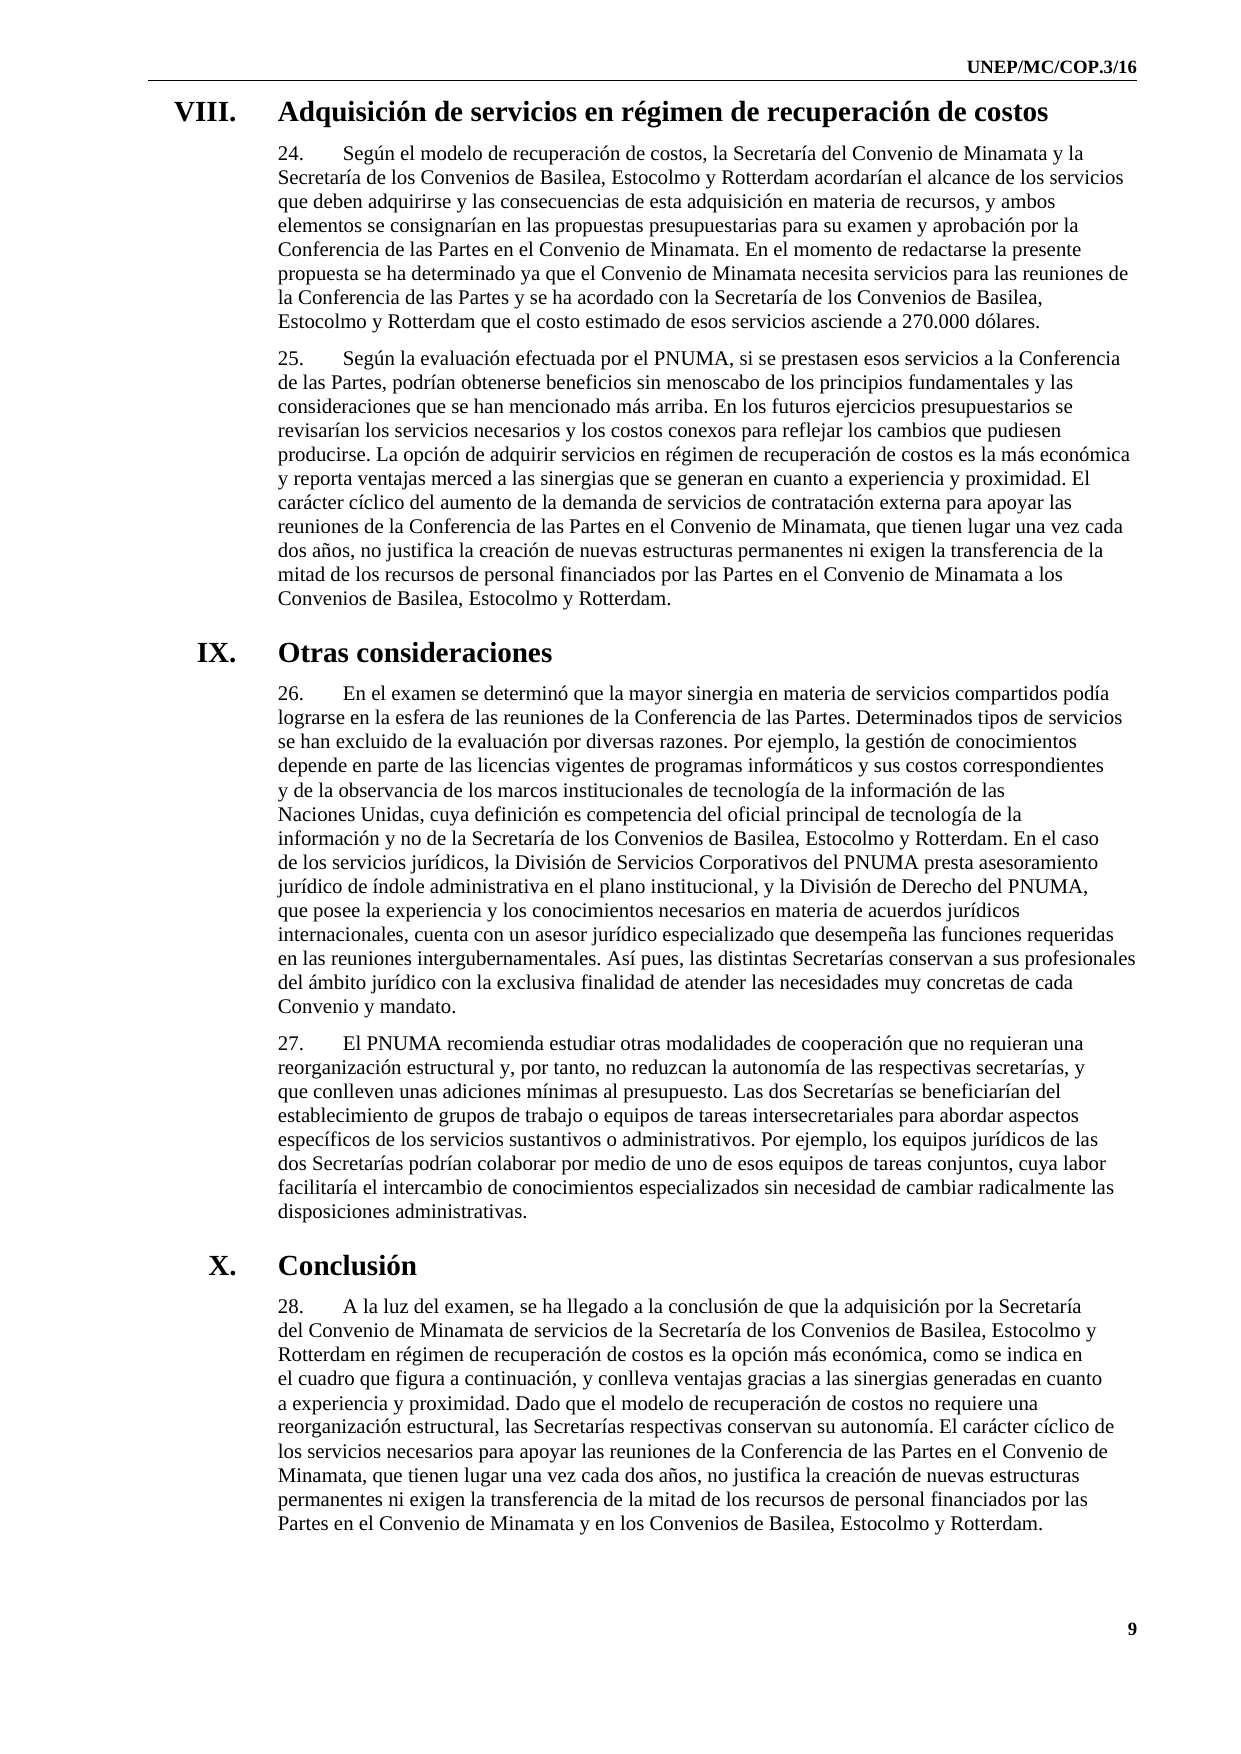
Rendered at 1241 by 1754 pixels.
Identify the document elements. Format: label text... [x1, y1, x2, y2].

text El PNUMA recomienda estudiar otras modalidades de cooperación que no requieran una reorganización estructural y, por tanto, no reduzcan la autonomía de las respectivas secretarías, y que conlleven unas adiciones mínimas al presupuesto. Las dos Secretarías se beneficiarían del establecimiento de grupos de trabajo o equipos de tareas intersecretariales para abordar aspectos específicos de los servicios sustantivos o administrativos. Por ejemplo, los equipos jurídicos de las dos Secretarías podrían colaborar por medio de uno de esos equipos de tareas conjuntos, cuya labor facilitaría el intercambio de conocimientos especializados sin necesidad de cambiar radicalmente las disposiciones administrativas. [278, 1031, 1137, 1223]
text X. Conclusión [148, 1248, 1107, 1282]
text En el examen se determinó que la mayor sinergia en materia de servicios compartidos podía lograrse en la esfera de las reuniones de la Conferencia de las Partes. Determinados tipos de servicios se han excluido de la evaluación por diversas razones. Por ejemplo, la gestión de conocimientos depende en parte de las licencias vigentes de programas informáticos y sus costos correspondientes y de la observancia de los marcos institucionales de tecnología de la información de las Naciones Unidas, cuya definición es competencia del oficial principal de tecnología de la información y no de la Secretaría de los Convenios de Basilea, Estocolmo y Rotterdam. En el caso de los servicios jurídicos, la División de Servicios Corporativos del PNUMA presta asesoramiento jurídico de índole administrativa en el plano institucional, y la División de Derecho del PNUMA, que posee la experiencia y los conocimientos necesarios en materia de acuerdos jurídicos internacionales, cuenta con un asesor jurídico especializado que desempeña las funciones requeridas en las reuniones intergubernamentales. Así pues, las distintas Secretarías conservan a sus profesionales del ámbito jurídico con la exclusiva finalidad de atender las necesidades muy concretas de cada Convenio y mandato. [278, 681, 1137, 1018]
text VIII. Adquisición de servicios en régimen de recuperación de costos [148, 94, 1107, 128]
text IX. Otras consideraciones [148, 635, 1107, 669]
text A la luz del examen, se ha llegado a la conclusión de que la adquisición por la Secretaría del Convenio de Minamata de servicios de la Secretaría de los Convenios de Basilea, Estocolmo y Rotterdam en régimen de recuperación de costos es la opción más económica, como se indica en el cuadro que figura a continuación, y conlleva ventajas gracias a las sinergias generadas en cuanto a experiencia y proximidad. Dado que el modelo de recuperación de costos no requiere una reorganización estructural, las Secretarías respectivas conservan su autonomía. El carácter cíclico de los servicios necesarios para apoyar las reuniones de la Conferencia de las Partes en el Convenio de Minamata, que tienen lugar una vez cada dos años, no justifica la creación de nuevas estructuras permanentes ni exigen la transferencia de la mitad de los recursos de personal financiados por las Partes en el Convenio de Minamata y en los Convenios de Basilea, Estocolmo y Rotterdam. [278, 1294, 1137, 1535]
text Según el modelo de recuperación de costos, la Secretaría del Convenio de Minamata y la Secretaría de los Convenios de Basilea, Estocolmo y Rotterdam acordarían el alcance de los servicios que deben adquirirse y las consecuencias de esta adquisición en materia de recursos, y ambos elementos se consignarían en las propuestas presupuestarias para su examen y aprobación por la Conferencia de las Partes en el Convenio de Minamata. En el momento de redactarse la presente propuesta se ha determinado ya que el Convenio de Minamata necesita servicios para las reuniones de la Conferencia de las Partes y se ha acordado con la Secretaría de los Convenios de Basilea, Estocolmo y Rotterdam que el costo estimado de esos servicios asciende a 270.000 dólares. [278, 141, 1137, 333]
text Según la evaluación efectuada por el PNUMA, si se prestasen esos servicios a la Conferencia de las Partes, podrían obtenerse beneficios sin menoscabo de los principios fundamentales y las consideraciones que se han mencionado más arriba. En los futuros ejercicios presupuestarios se revisarían los servicios necesarios y los costos conexos para reflejar los cambios que pudiesen producirse. La opción de adquirir servicios en régimen de recuperación de costos es la más económica y reporta ventajas merced a las sinergias que se generan en cuanto a experiencia y proximidad. El carácter cíclico del aumento de la demanda de servicios de contratación externa para apoyar las reuniones de la Conferencia de las Partes en el Convenio de Minamata, que tienen lugar una vez cada dos años, no justifica la creación de nuevas estructuras permanentes ni exigen la transferencia de la mitad de los recursos de personal financiados por las Partes en el Convenio de Minamata a los Convenios de Basilea, Estocolmo y Rotterdam. [278, 346, 1137, 610]
